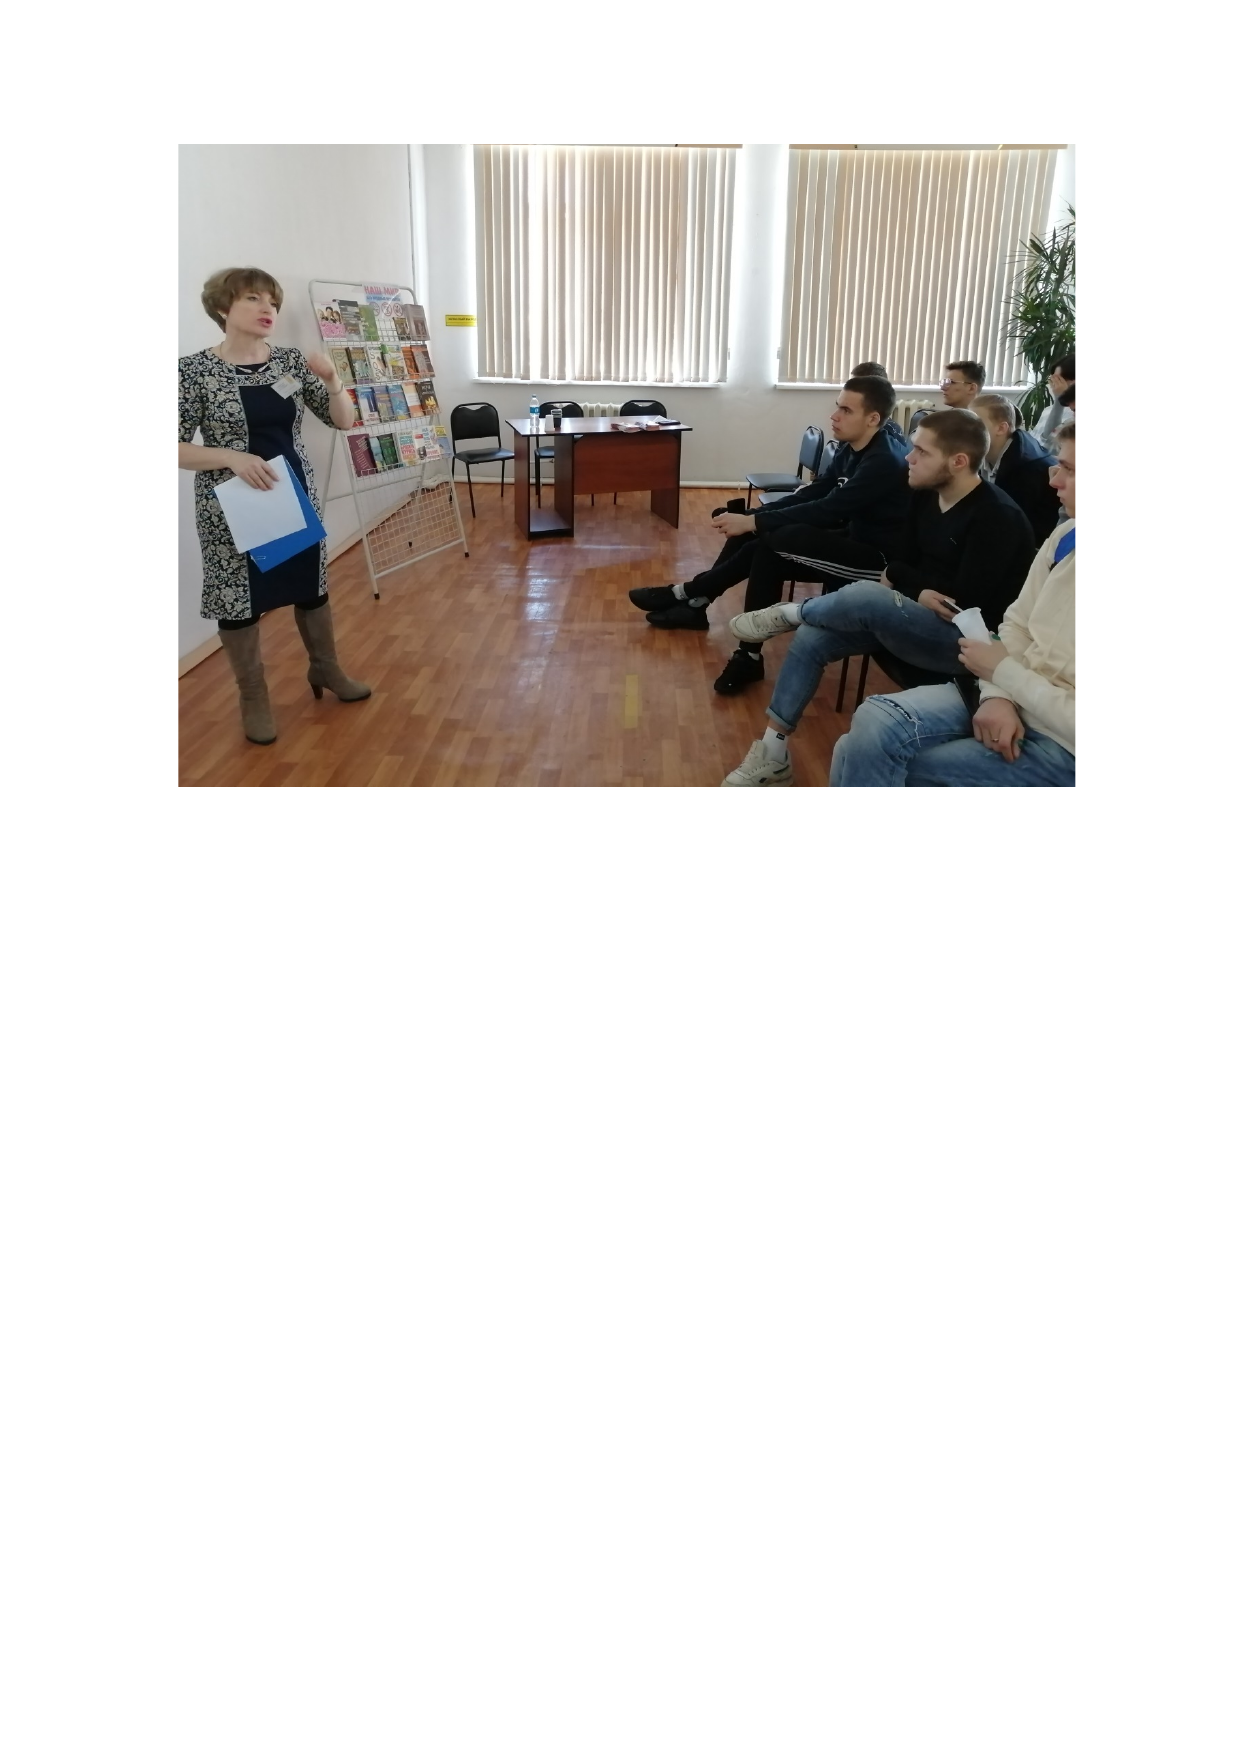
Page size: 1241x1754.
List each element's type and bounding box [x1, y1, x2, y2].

picture [178, 144, 1076, 787]
